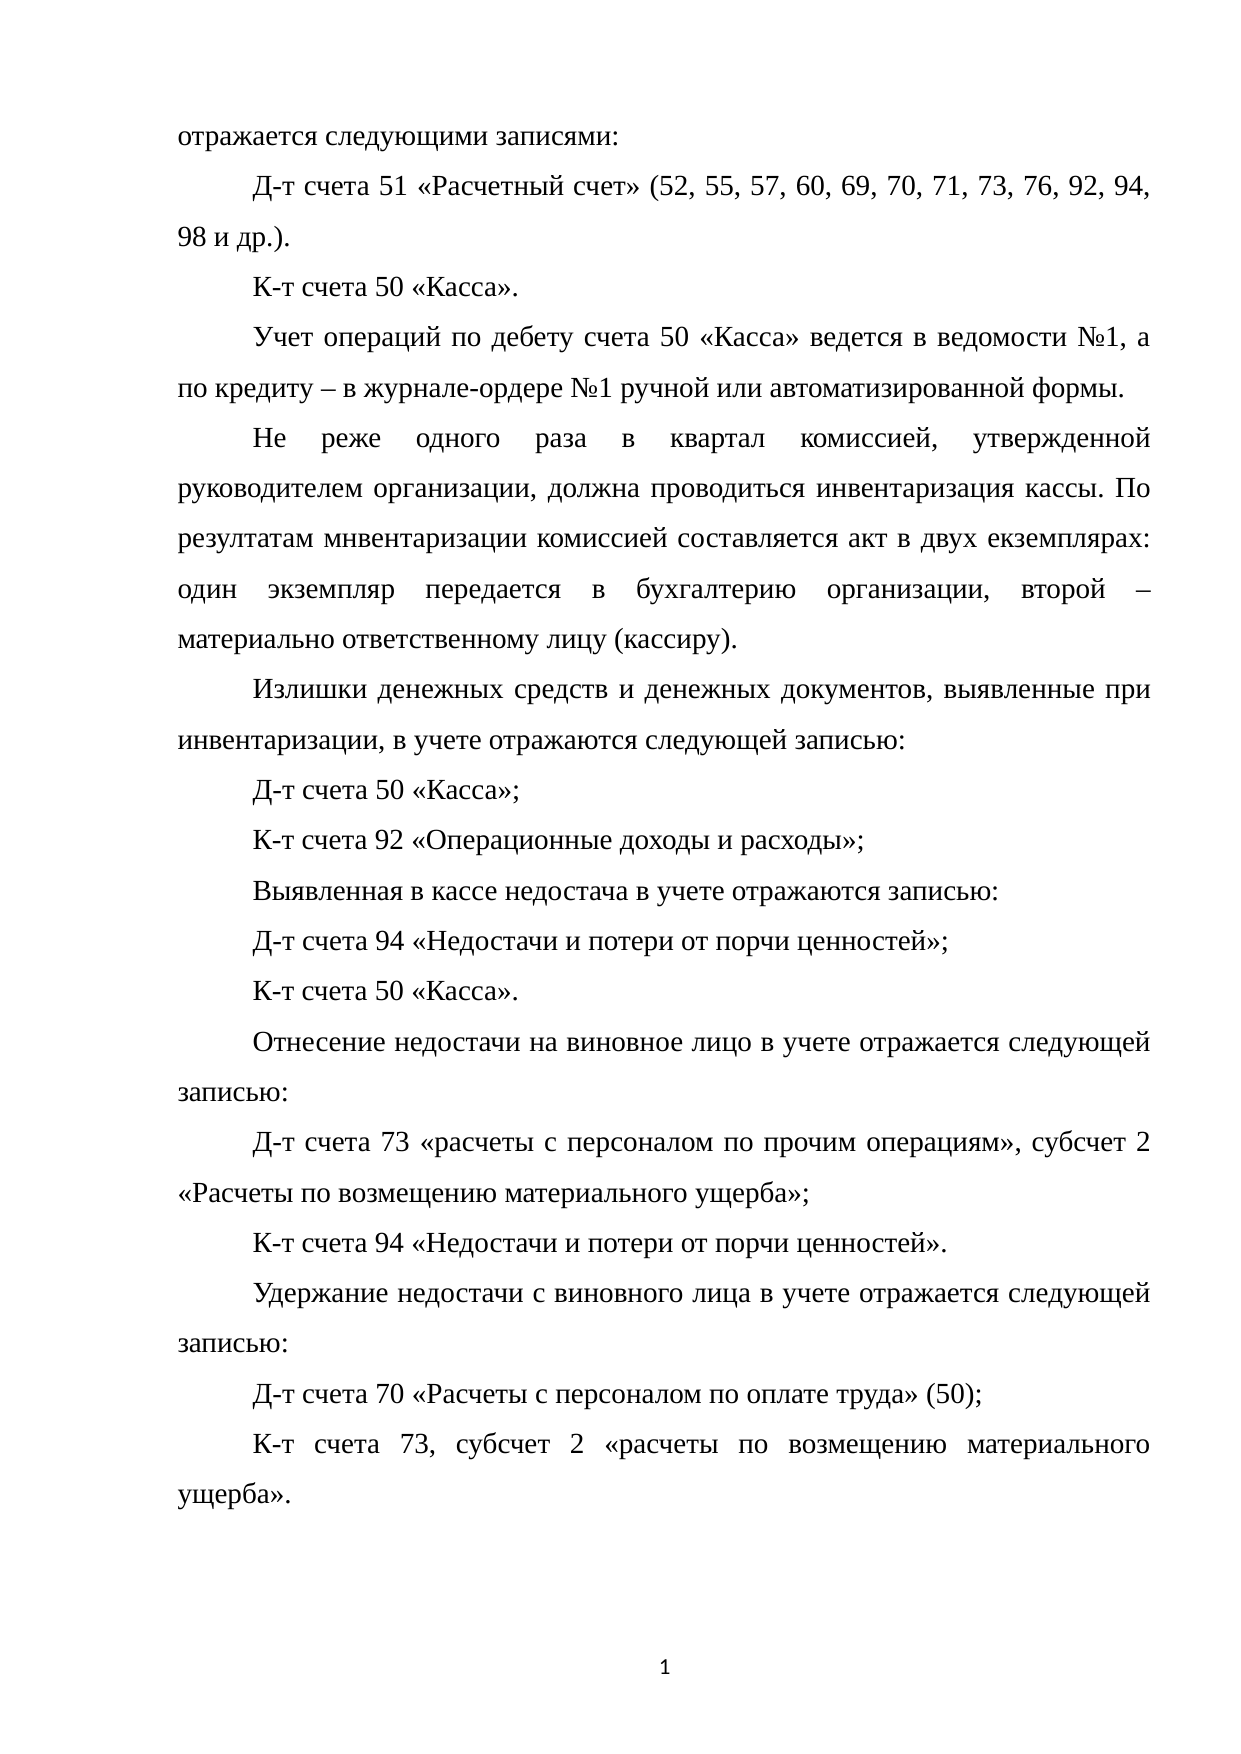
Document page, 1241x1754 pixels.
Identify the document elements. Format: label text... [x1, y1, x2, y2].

text Не реже одного раза в квартал комиссией, утвержденной руководителем организации, должна проводиться инвентаризация кассы. По резултатам мнвентаризации комиссией составляется акт в двух екземплярах: один экземпляр передается в бухгалтерию организации, второй – материально ответственному лицу (кассиру). [177, 420, 1152, 655]
text Отнесение недостачи на виновное лицо в учете отражается следующей записью: [177, 1024, 1152, 1108]
text К-т счета 50 «Касса». [177, 269, 1152, 303]
text К-т счета 92 «Операционные доходы и расходы»; [177, 822, 1152, 856]
text Д-т счета 94 «Недостачи и потери от порчи ценностей»; [177, 923, 1152, 957]
text К-т счета 50 «Касса». [177, 973, 1152, 1007]
text Выявленная в кассе недостача в учете отражаются записью: [177, 873, 1152, 906]
text Д-т счета 73 «расчеты с персоналом по прочим операциям», субсчет 2 «Расчеты по возмещению материального ущерба»; [177, 1124, 1152, 1208]
text Удержание недостачи с виновного лица в учете отражается следующей записью: [177, 1275, 1152, 1359]
text Д-т счета 51 «Расчетный счет» (52, 55, 57, 60, 69, 70, 71, 73, 76, 92, 94, 98 и др.). [177, 168, 1152, 252]
text К-т счета 73, субсчет 2 «расчеты по возмещению материального ущерба». [177, 1426, 1152, 1510]
text К-т счета 94 «Недостачи и потери от порчи ценностей». [177, 1225, 1152, 1258]
text Учет операций по дебету счета 50 «Касса» ведется в ведомости №1, а по кредиту – в журнале-ордере №1 ручной или автоматизированной формы. [177, 319, 1152, 403]
text Д-т счета 50 «Касса»; [177, 772, 1152, 806]
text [177, 118, 1152, 152]
text Д-т счета 70 «Расчеты с персоналом по оплате труда» (50); [177, 1376, 1152, 1409]
text Излишки денежных средств и денежных документов, выявленные при инвентаризации, в учете отражаются следующей записью: [177, 672, 1152, 755]
